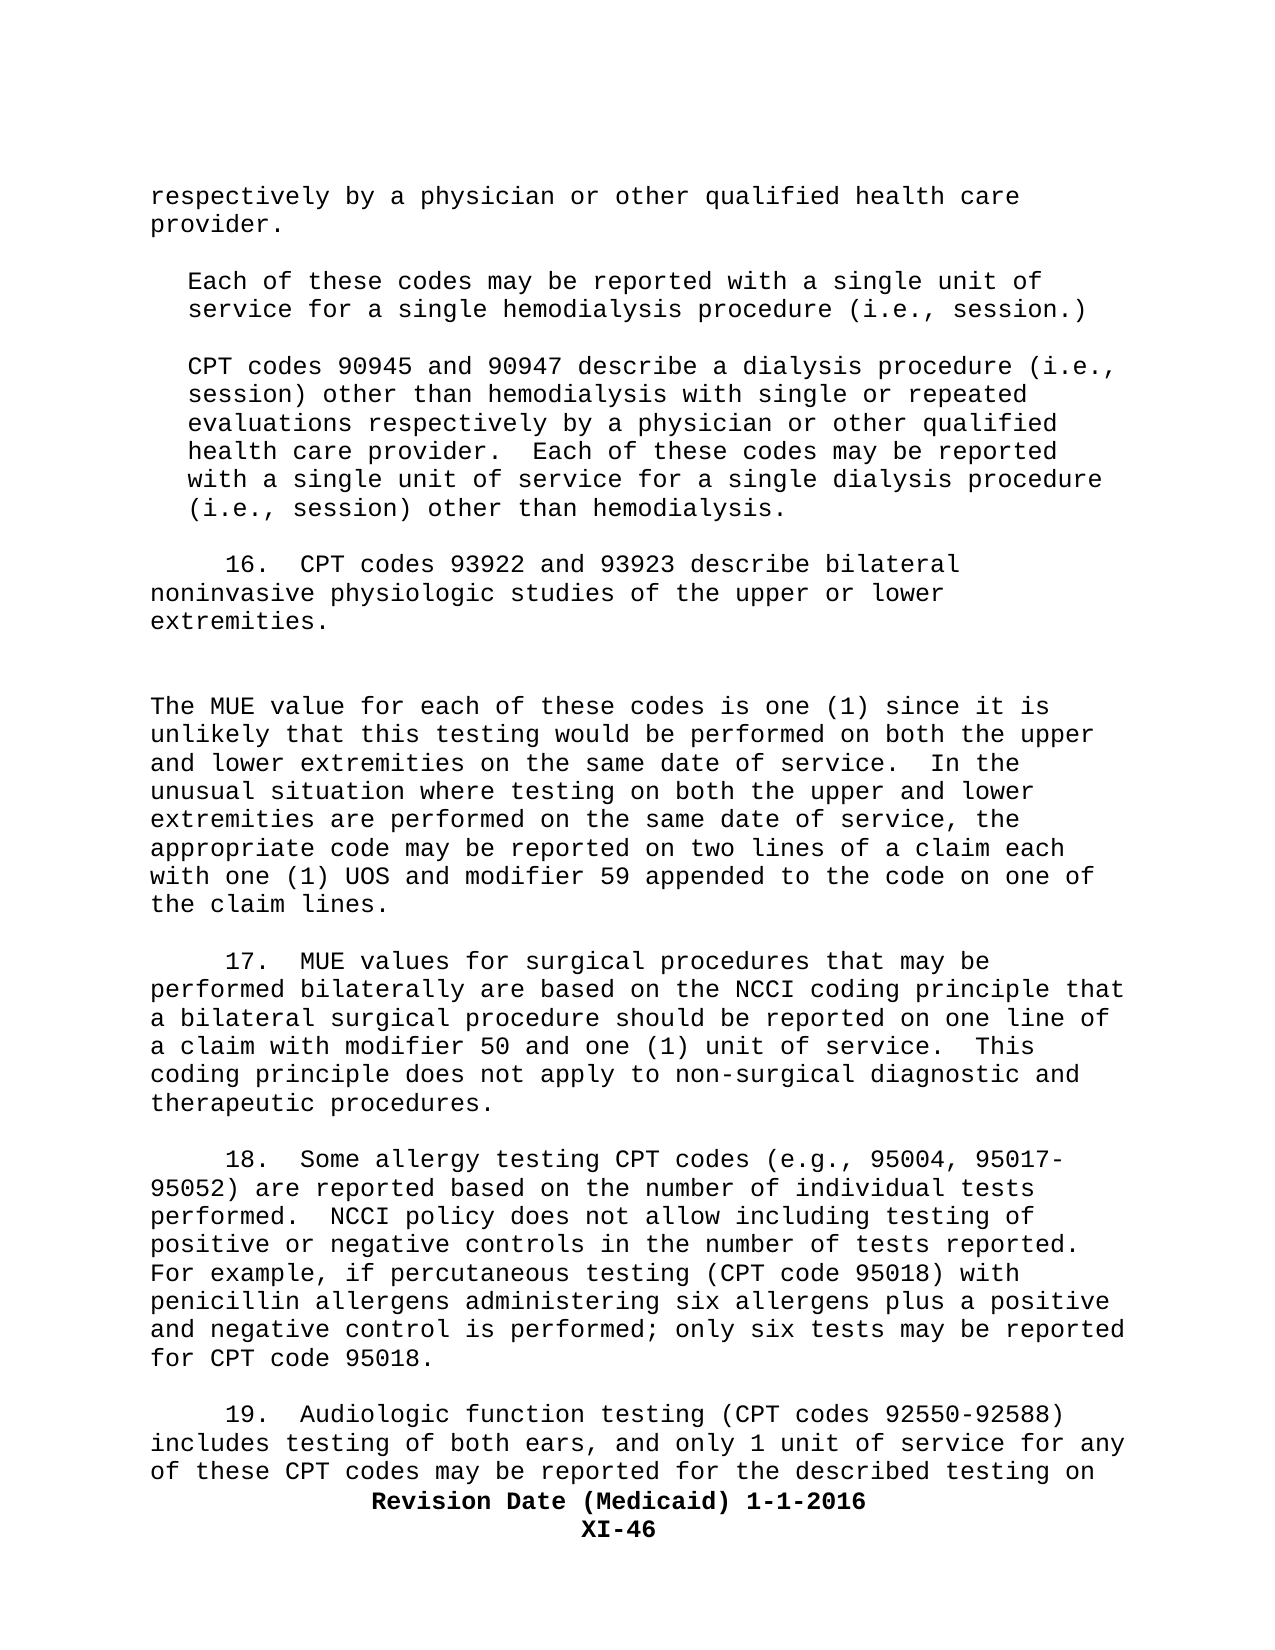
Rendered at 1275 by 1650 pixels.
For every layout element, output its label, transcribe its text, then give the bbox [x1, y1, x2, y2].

text Each of these codes may be reported with a single unit of service for a single hemodialysis procedure (i.e., session.) [187, 268, 1125, 325]
list Some allergy testing CPT codes (e.g., 95004, 95017-95052) are reported based on the number of individual tests performed. NCCI policy does not allow including testing of positive or negative controls in the number of tests reported. For example, if percutaneous testing (CPT code 95018) with penicillin allergens administering six allergens plus a positive and negative control is performed; only six tests may be reported for CPT code 95018. [150, 1147, 1125, 1373]
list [150, 1402, 1125, 1487]
list MUE values for surgical procedures that may be performed bilaterally are based on the NCCI coding principle that a bilateral surgical procedure should be reported on one line of a claim with modifier 50 and one (1) unit of service. This coding principle does not apply to non-surgical diagnostic and therapeutic procedures. [150, 948, 1125, 1118]
list CPT codes 93922 and 93923 describe bilateral noninvasive physiologic studies of the upper or lower extremities. [150, 552, 1125, 637]
text CPT codes 90945 and 90947 describe a dialysis procedure (i.e., session) other than hemodialysis with single or repeated evaluations respectively by a physician or other qualified health care provider. Each of these codes may be reported with a single unit of service for a single dialysis procedure (i.e., session) other than hemodialysis. [187, 353, 1125, 523]
text The MUE value for each of these codes is one (1) since it is unlikely that this testing would be performed on both the upper and lower extremities on the same date of service. In the unusual situation where testing on both the upper and lower extremities are performed on the same date of service, the appropriate code may be reported on two lines of a claim each with one (1) UOS and modifier 59 appended to the code on one of the claim lines. [150, 693, 1125, 920]
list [150, 183, 1125, 240]
